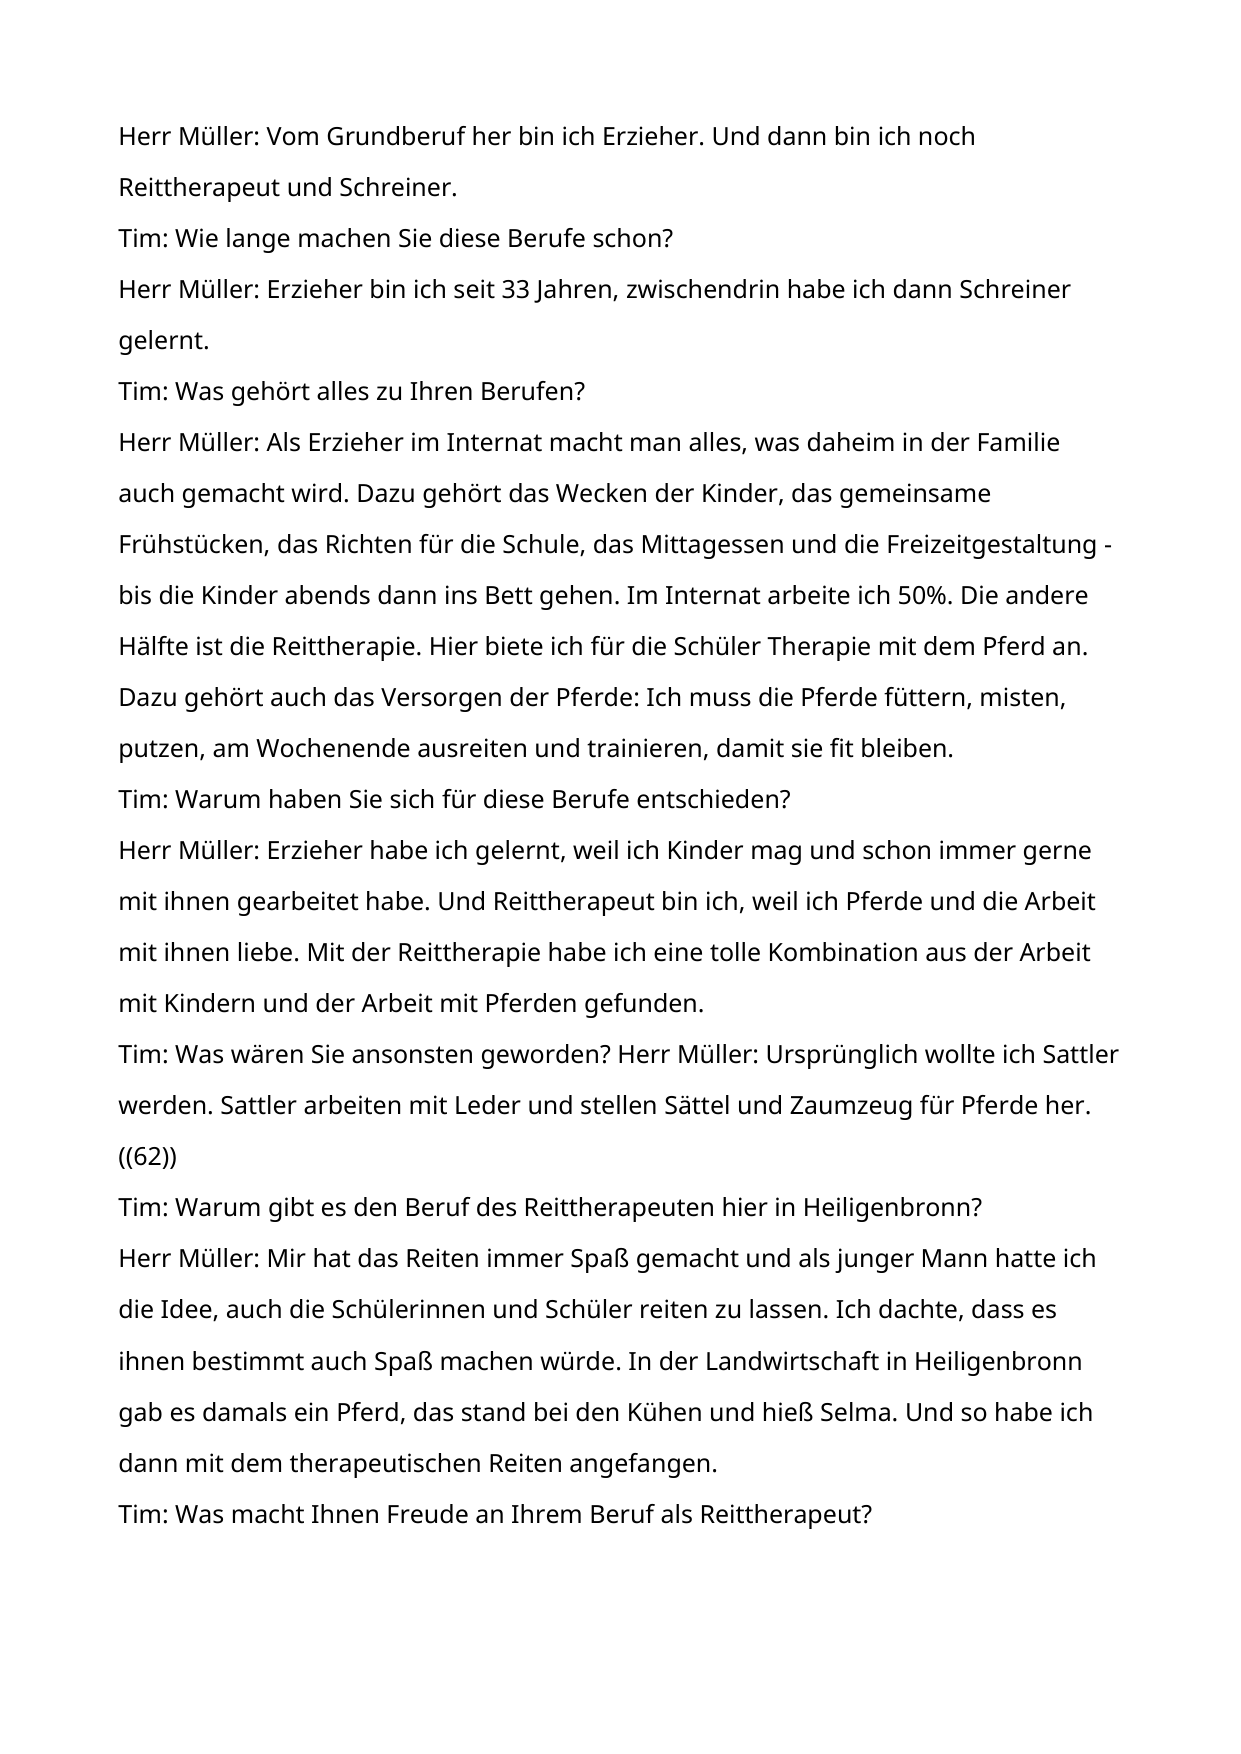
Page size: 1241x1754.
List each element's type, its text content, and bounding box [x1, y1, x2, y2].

text Tim: Was wären Sie ansonsten geworden? Herr Müller: Ursprünglich wollte ich Sattler werden. Sattler arbeiten mit Leder und stellen Sättel und Zaumzeug für Pferde her. [118, 1037, 1122, 1122]
text Herr Müller: Erzieher habe ich gelernt, weil ich Kinder mag und schon immer gerne mit ihnen gearbeitet habe. Und Reittherapeut bin ich, weil ich Pferde und die Arbeit mit ihnen liebe. Mit der Reittherapie habe ich eine tolle Kombination aus der Arbeit mit Kindern und der Arbeit mit Pferden gefunden. [118, 833, 1122, 1020]
text Tim: Was gehört alles zu Ihren Berufen? [118, 373, 1122, 407]
text Tim: Wie lange machen Sie diese Berufe schon? [118, 220, 1122, 254]
text Tim: Was macht Ihnen Freude an Ihrem Beruf als Reittherapeut? [118, 1496, 1122, 1530]
text Herr Müller: Als Erzieher im Internat macht man alles, was daheim in der Familie auch gemacht wird. Dazu gehört das Wecken der Kinder, das gemeinsame Frühstücken, das Richten für die Schule, das Mittagessen und die Freizeitgestaltung - bis die Kinder abends dann ins Bett gehen. Im Internat arbeite ich 50%. Die andere Hälfte ist die Reittherapie. Hier biete ich für die Schüler Therapie mit dem Pferd an. Dazu gehört auch das Versorgen der Pferde: Ich muss die Pferde füttern, misten, putzen, am Wochenende ausreiten und trainieren, damit sie fit bleiben. [118, 424, 1122, 765]
text Herr Müller: Vom Grundberuf her bin ich Erzieher. Und dann bin ich noch Reittherapeut und Schreiner. [118, 118, 1122, 203]
text Tim: Warum haben Sie sich für diese Berufe entschieden? [118, 782, 1122, 816]
text ((62)) [118, 1139, 1122, 1173]
text Tim: Warum gibt es den Beruf des Reittherapeuten hier in Heiligenbronn? [118, 1190, 1122, 1224]
text Herr Müller: Mir hat das Reiten immer Spaß gemacht und als junger Mann hatte ich die Idee, auch die Schülerinnen und Schüler reiten zu lassen. Ich dachte, dass es ihnen bestimmt auch Spaß machen würde. In der Landwirtschaft in Heiligenbronn gab es damals ein Pferd, das stand bei den Kühen und hieß Selma. Und so habe ich dann mit dem therapeutischen Reiten angefangen. [118, 1241, 1122, 1479]
text Herr Müller: Erzieher bin ich seit 33 Jahren, zwischendrin habe ich dann Schreiner gelernt. [118, 271, 1122, 356]
